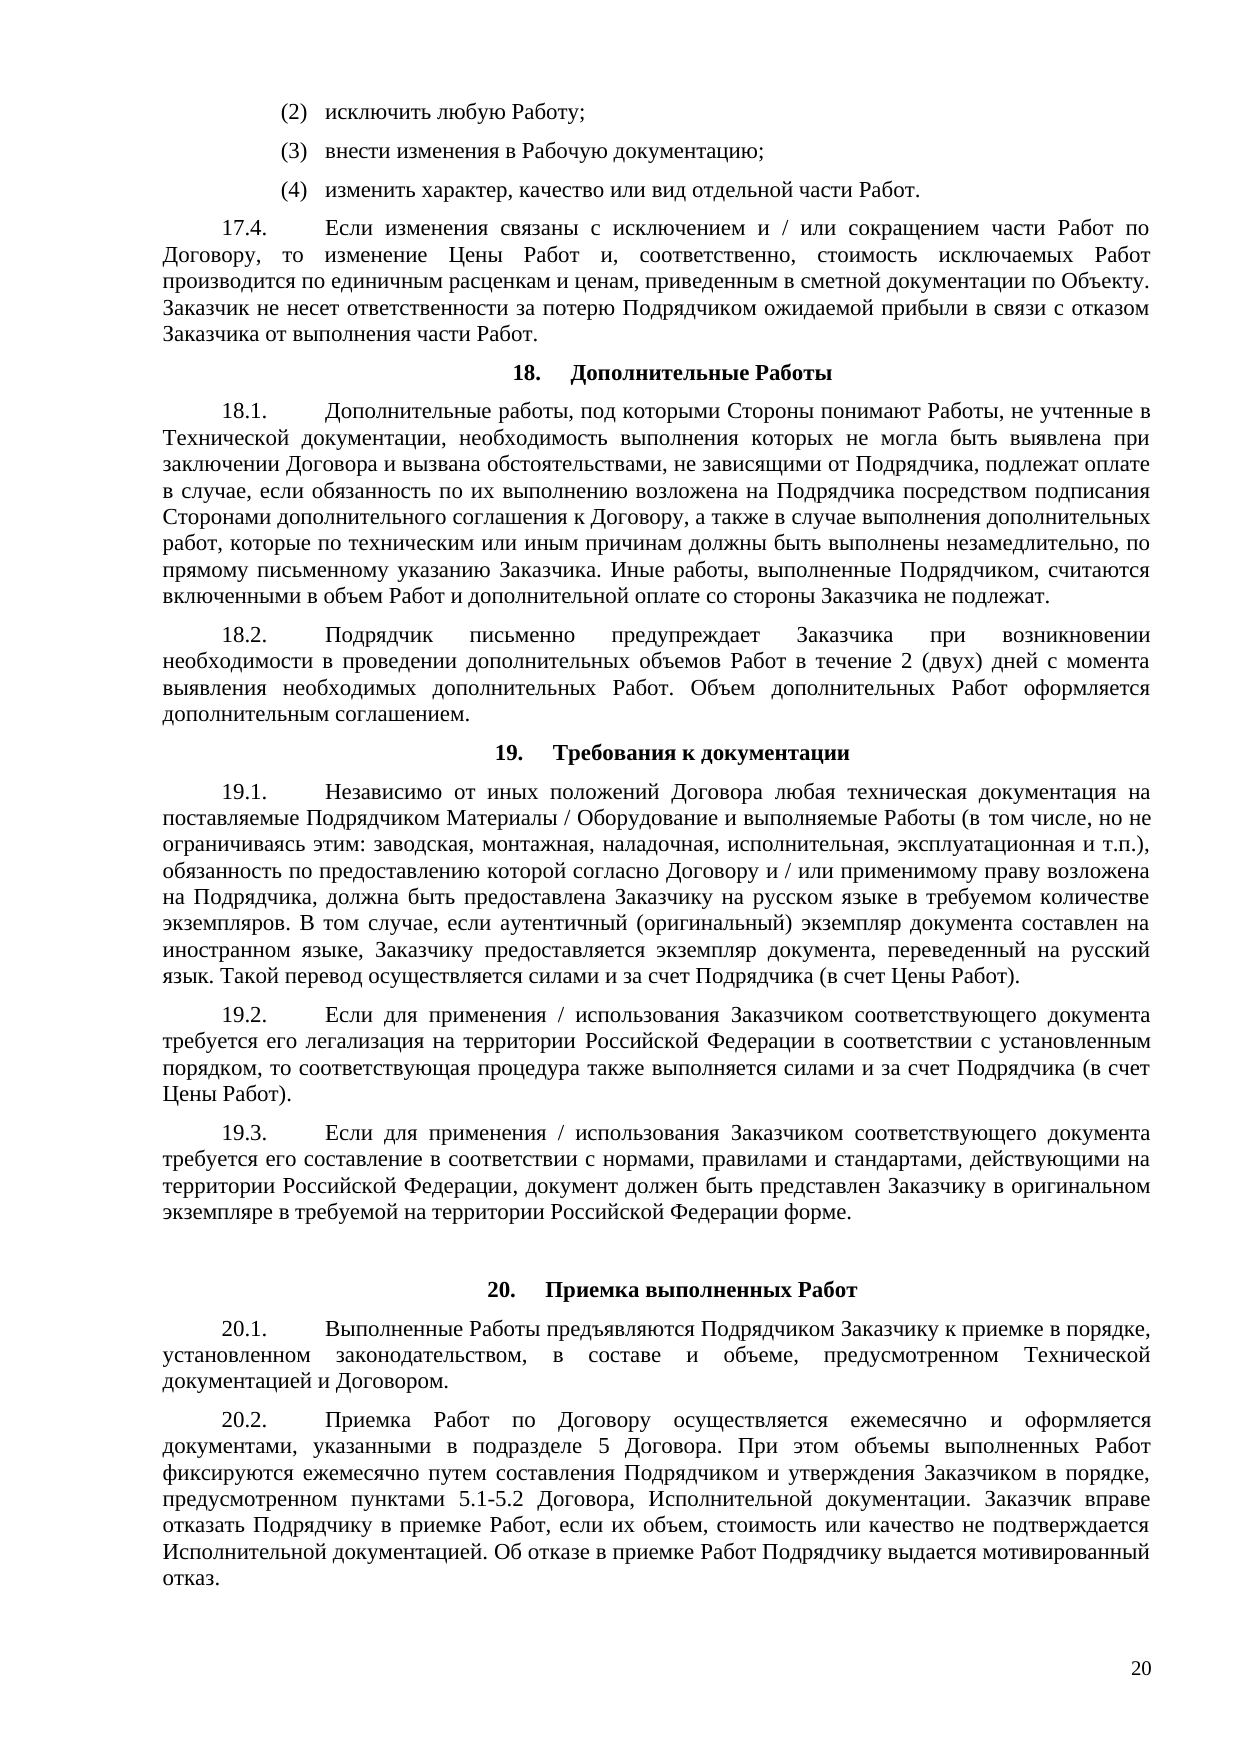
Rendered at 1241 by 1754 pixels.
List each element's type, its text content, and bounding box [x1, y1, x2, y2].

text Выполненные Работы предъявляются Подрядчиком Заказчику к приемке в порядке, установленном законодательством, в составе и объеме, предусмотренном Технической документацией и Договором. [162, 1314, 1152, 1394]
text Дополнительные работы, под которыми Стороны понимают Работы, не учтенные в Технической документации, необходимость выполнения которых не могла быть выявлена при заключении Договора и вызвана обстоятельствами, не зависящими от Подрядчика, подлежат оплате в случае, если обязанность по их выполнению возложена на Подрядчика посредством подписания Сторонами дополнительного соглашения к Договору, а также в случае выполнения дополнительных работ, которые по техническим или иным причинам должны быть выполнены незамедлительно, по прямому письменному указанию Заказчика. Иные работы, выполненные Подрядчиком, считаются включенными в объем Работ и дополнительной оплате со стороны Заказчика не подлежат. [162, 398, 1152, 608]
text изменить характер, качество или вид отдельной части Работ. [177, 176, 1152, 202]
text Если для применения / использования Заказчиком соответствующего документа требуется его составление в соответствии с нормами, правилами и стандартами, действующими на территории Российской Федерации, документ должен быть представлен Заказчику в оригинальном экземпляре в требуемой на территории Российской Федерации форме. [162, 1119, 1152, 1224]
text Требования к документации [177, 739, 1152, 765]
text Если для применения / использования Заказчиком соответствующего документа требуется его легализация на территории Российской Федерации в соответствии с установленным порядком, то соответствующая процедура также выполняется силами и за счет Подрядчика (в счет Цены Работ). [162, 1001, 1152, 1106]
text Дополнительные Работы [177, 359, 1152, 385]
text Приемка выполненных Работ [177, 1276, 1152, 1302]
text исключить любую Работу; [177, 98, 1152, 124]
text Подрядчик письменно предупреждает Заказчика при возникновении необходимости в проведении дополнительных объемов Работ в течение 2 (двух) дней с момента выявления необходимых дополнительных Работ. Объем дополнительных Работ оформляется дополнительным соглашением. [162, 621, 1152, 726]
text Если изменения связаны с исключением и / или сокращением части Работ по Договору, то изменение Цены Работ и, соответственно, стоимость исключаемых Работ производится по единичным расценкам и ценам, приведенным в сметной документации по Объекту. Заказчик не несет ответственности за потерю Подрядчиком ожидаемой прибыли в связи с отказом Заказчика от выполнения части Работ. [162, 214, 1152, 346]
text Приемка Работ по Договору осуществляется ежемесячно и оформляется документами, указанными в подразделе 5 Договора. При этом объемы выполненных Работ фиксируются ежемесячно путем составления Подрядчиком и утверждения Заказчиком в порядке, предусмотренном пунктами 5.1-5.2 Договора, Исполнительной документации. Заказчик вправе отказать Подрядчику в приемке Работ, если их объем, стоимость или качество не подтверждается Исполнительной документацией. Об отказе в приемке Работ Подрядчику выдается мотивированный отказ. [162, 1406, 1152, 1591]
text внести изменения в Рабочую документацию; [177, 137, 1152, 163]
text Независимо от иных положений Договора любая техническая документация на поставляемые Подрядчиком Материалы / Оборудование и выполняемые Работы (в том числе, но не ограничиваясь этим: заводская, монтажная, наладочная, исполнительная, эксплуатационная и т.п.), обязанность по предоставлению которой согласно Договору и / или применимому праву возложена на Подрядчика, должна быть предоставлена Заказчику на русском языке в требуемом количестве экземпляров. В том случае, если аутентичный (оригинальный) экземпляр документа составлен на иностранном языке, Заказчику предоставляется экземпляр документа, переведенный на русский язык. Такой перевод осуществляется силами и за счет Подрядчика (в счет Цены Работ). [162, 778, 1152, 988]
